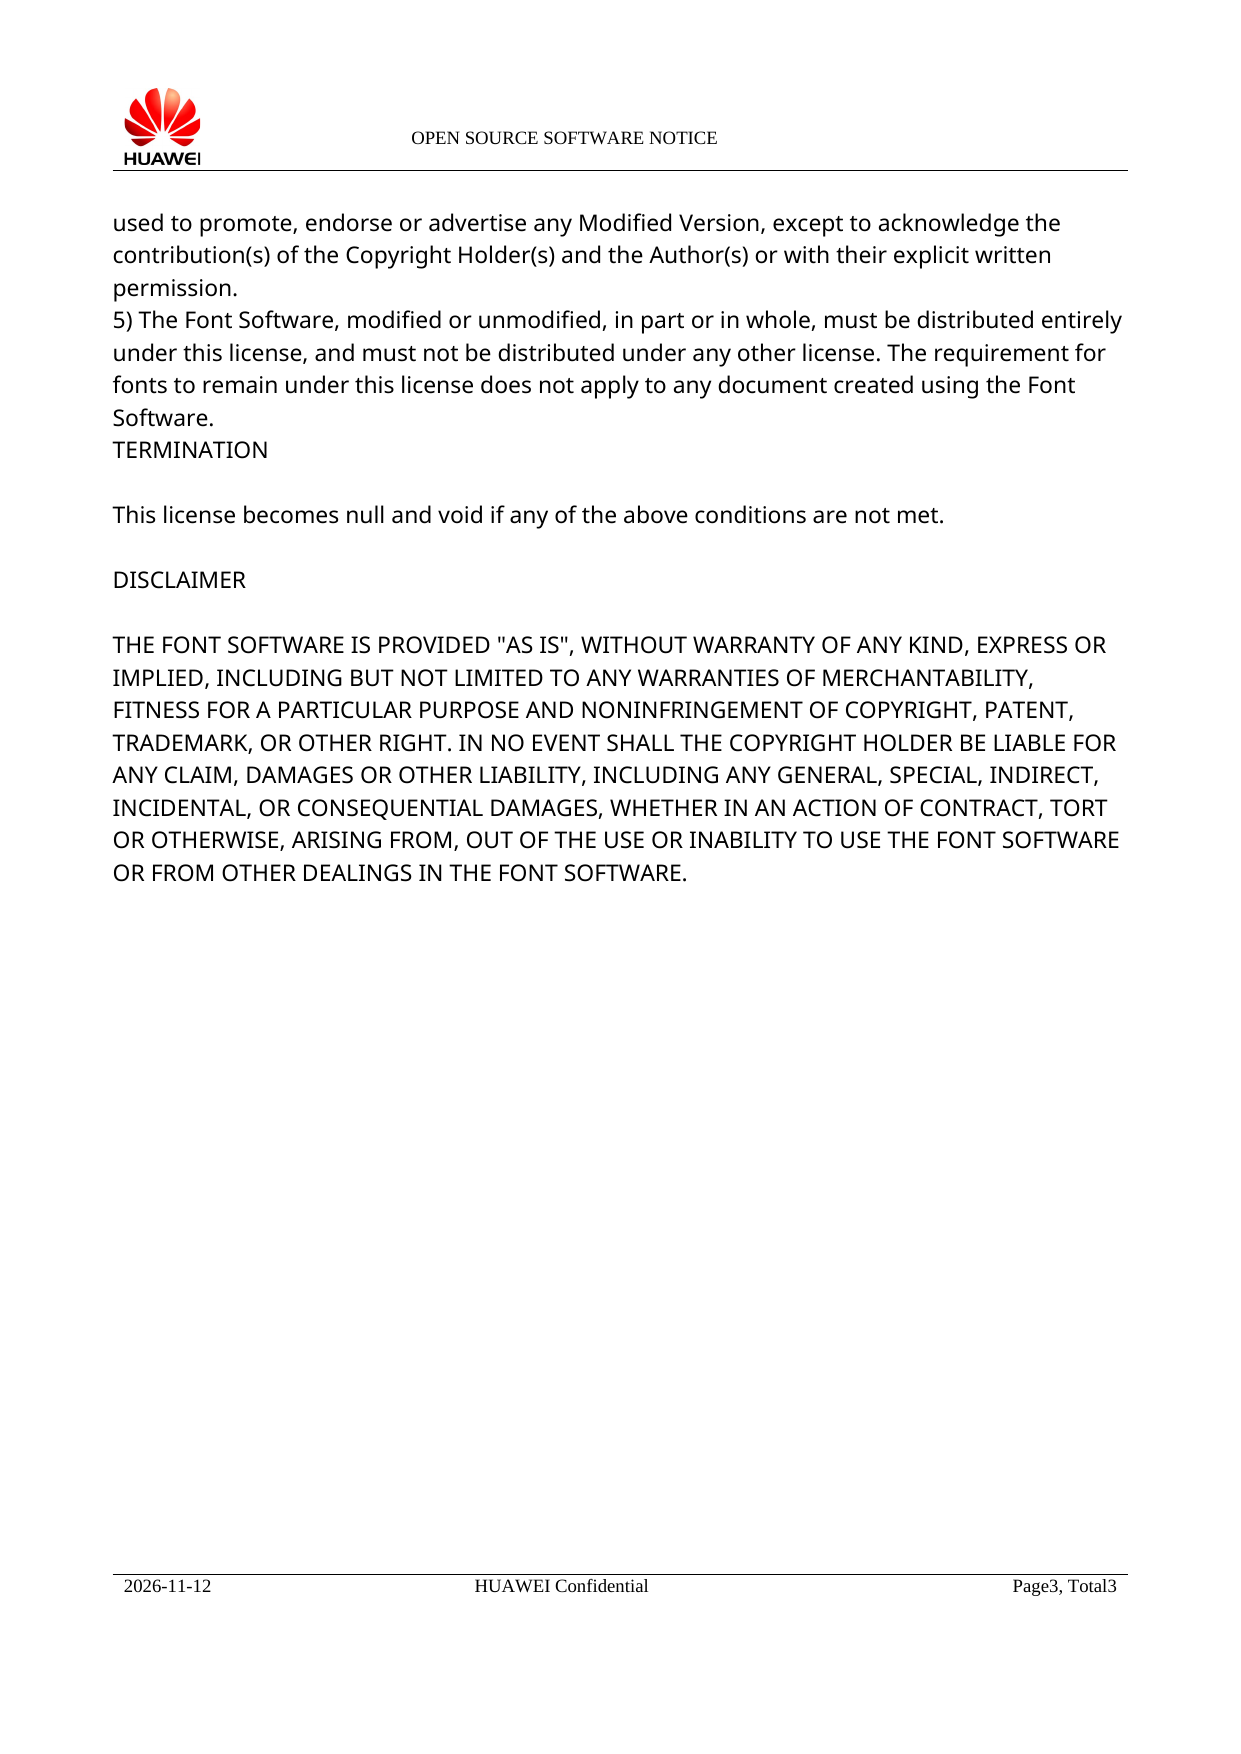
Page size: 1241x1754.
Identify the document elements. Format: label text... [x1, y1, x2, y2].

text DISCLAIMER [112, 564, 1128, 596]
text This license becomes null and void if any of the above conditions are not met. [112, 499, 1128, 531]
text 5) The Font Software, modified or unmodified, in part or in whole, must be distributed entirely under this license, and must not be distributed under any other license. The requirement for fonts to remain under this license does not apply to any document created using the Font Software. [112, 304, 1128, 434]
picture [124, 88, 201, 165]
text TERMINATION [112, 434, 1128, 466]
text THE FONT SOFTWARE IS PROVIDED "AS IS", WITHOUT WARRANTY OF ANY KIND, EXPRESS OR IMPLIED, INCLUDING BUT NOT LIMITED TO ANY WARRANTIES OF MERCHANTABILITY, FITNESS FOR A PARTICULAR PURPOSE AND NONINFRINGEMENT OF COPYRIGHT, PATENT, TRADEMARK, OR OTHER RIGHT. IN NO EVENT SHALL THE COPYRIGHT HOLDER BE LIABLE FOR ANY CLAIM, DAMAGES OR OTHER LIABILITY, INCLUDING ANY GENERAL, SPECIAL, INDIRECT, INCIDENTAL, OR CONSEQUENTIAL DAMAGES, WHETHER IN AN ACTION OF CONTRACT, TORT OR OTHERWISE, ARISING FROM, OUT OF THE USE OR INABILITY TO USE THE FONT SOFTWARE OR FROM OTHER DEALINGS IN THE FONT SOFTWARE. [112, 629, 1128, 889]
